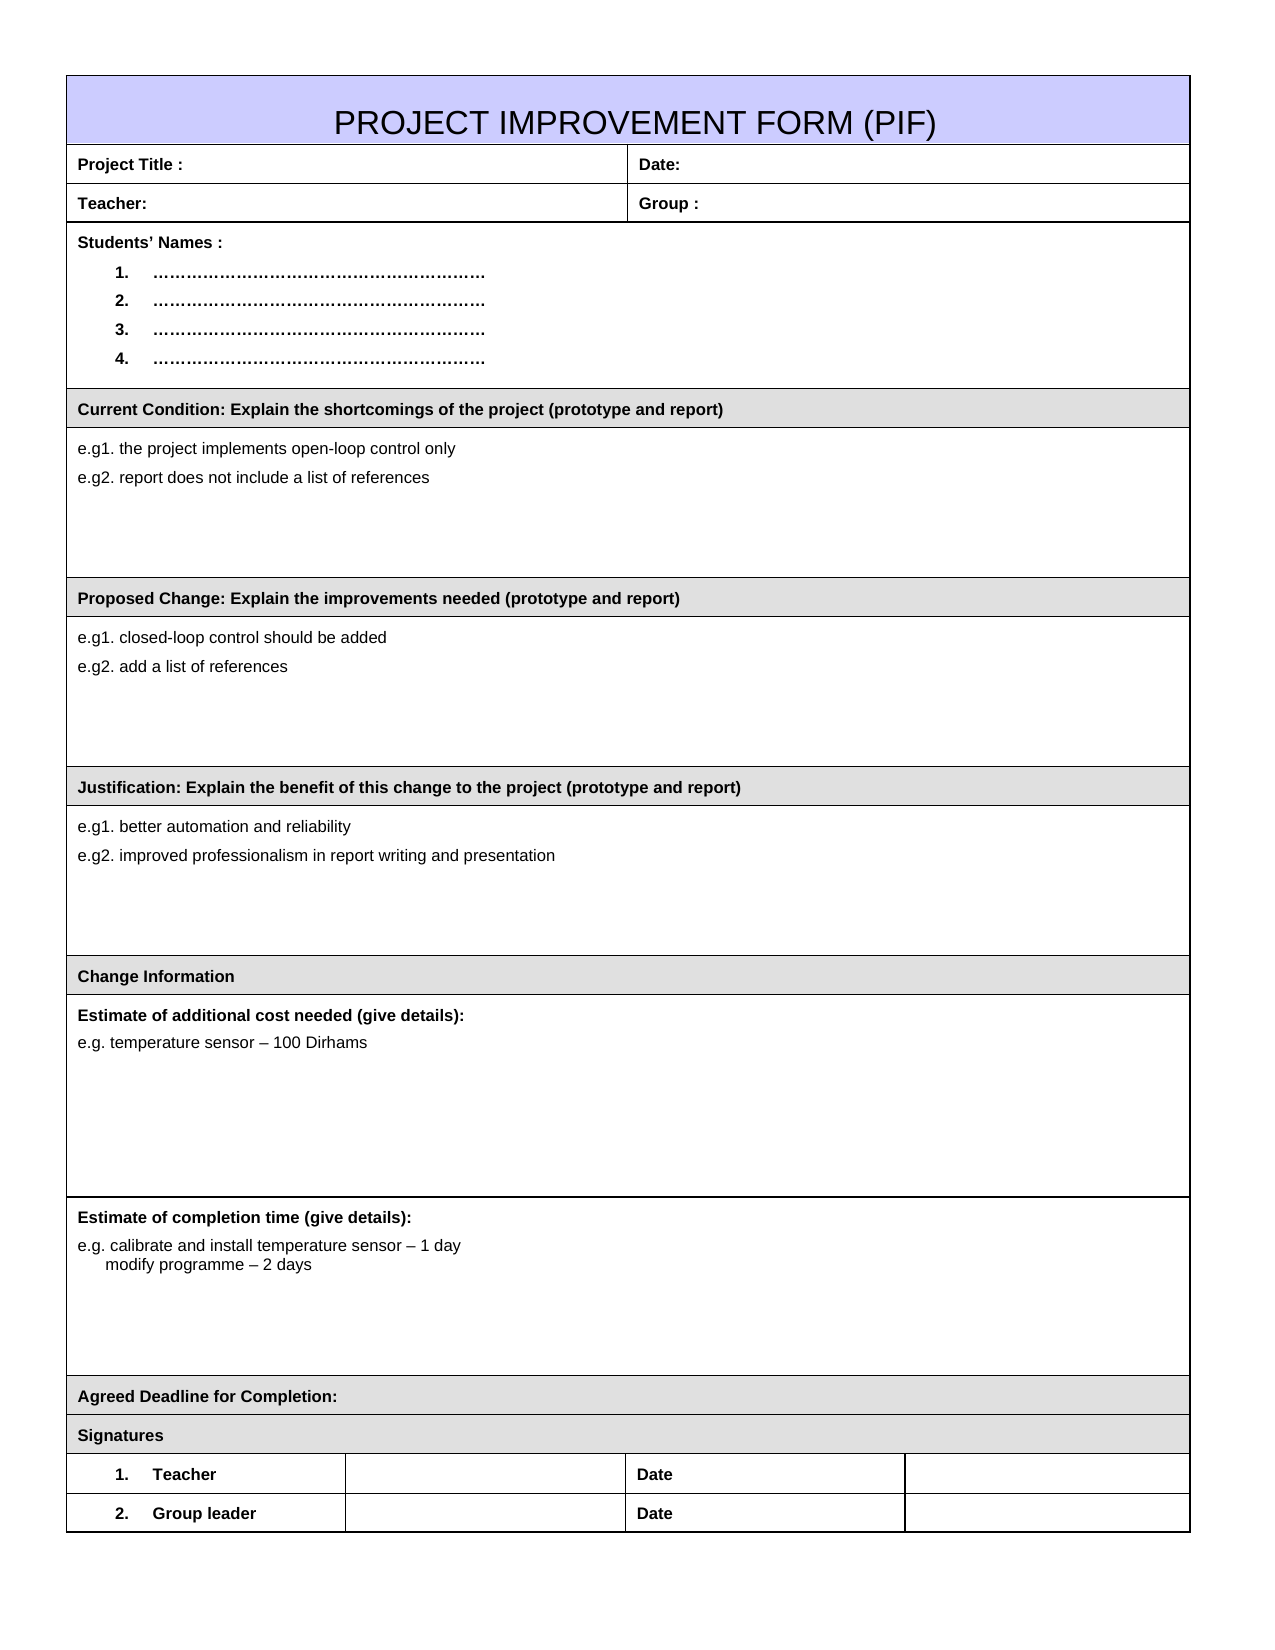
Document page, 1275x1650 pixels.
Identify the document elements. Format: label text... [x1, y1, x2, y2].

table_cell Justification: Explain the benefit of this change to the project (prototype and report) [67, 767, 1189, 805]
table_cell Date: [628, 145, 1189, 182]
table_cell Current Condition: Explain the shortcomings of the project (prototype and report) [67, 389, 1189, 427]
table_cell Students’ Names : …………………………………………………… …………………………………………………… …………………………………………………… …………………………………………………… [67, 223, 1189, 388]
table_cell Signatures [67, 1415, 1189, 1453]
table_cell Change Information [67, 956, 1189, 994]
table_cell Group : [628, 184, 1189, 221]
table_cell Date [626, 1454, 904, 1492]
table_cell e.g1. better automation and reliability e.g2. improved professionalism in report writing and presentation [67, 806, 1189, 955]
table_cell [346, 1454, 625, 1492]
table_cell Teacher [67, 1454, 345, 1492]
table_cell [346, 1494, 625, 1531]
table_cell [906, 1454, 1189, 1492]
table_cell Estimate of additional cost needed (give details): e.g. temperature sensor – 100 Dirhams [67, 995, 1189, 1196]
table_cell [906, 1494, 1189, 1531]
table_cell Group leader [67, 1494, 345, 1531]
table_header PROJECT IMPROVEMENT FORM (PIF) [67, 76, 1189, 143]
table_cell Project Title : [67, 145, 627, 182]
table_cell e.g1. closed-loop control should be added e.g2. add a list of references [67, 617, 1189, 766]
table_cell Agreed Deadline for Completion: [67, 1376, 1189, 1414]
table_cell Proposed Change: Explain the improvements needed (prototype and report) [67, 578, 1189, 616]
table_cell Teacher: [67, 184, 627, 221]
table_cell Date [626, 1494, 904, 1531]
table_cell Estimate of completion time (give details): e.g. calibrate and install temperature sensor – 1 day modify programme – 2 days [67, 1198, 1189, 1375]
table_cell e.g1. the project implements open-loop control only e.g2. report does not include a list of references [67, 428, 1189, 577]
